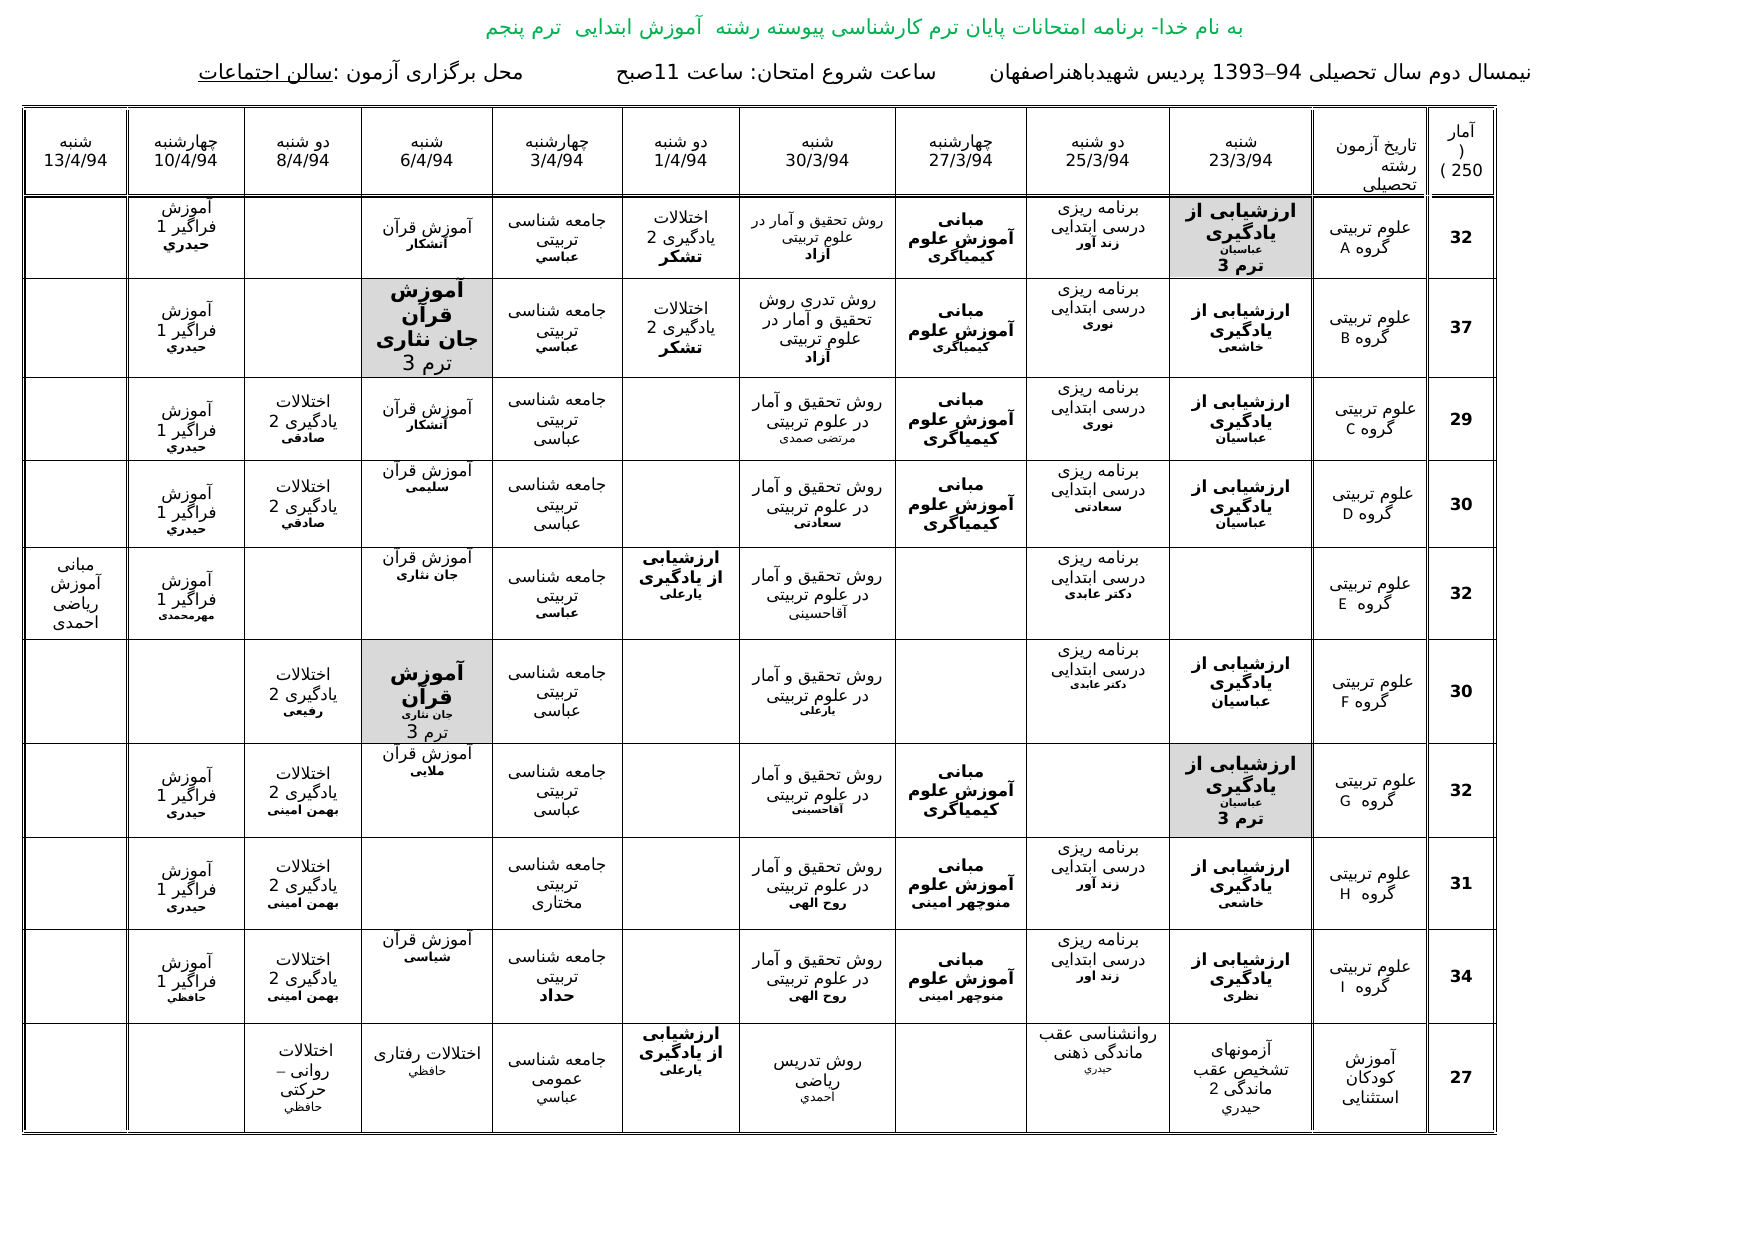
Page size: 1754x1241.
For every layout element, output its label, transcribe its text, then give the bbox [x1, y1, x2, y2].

table_cell مبانی آموزش علوم کیمیاگری [896, 744, 1026, 837]
table_cell روش تحقیق و آمار در علوم تربیتی روح الهی [740, 838, 895, 929]
table_cell برنامه ریزی درسی ابتدایی زند اور [1027, 930, 1169, 1023]
table_cell روش تحقیق و آمار در علوم تربیتی مرتضی صمدی [740, 378, 895, 460]
table_cell ارزشیابی از یادگیری خاشعی [1170, 838, 1311, 929]
table_cell جامعه شناسی تربیتی مختاری [493, 838, 622, 929]
table_cell روش تحقیق و آمار در علوم تربیتی آزاد [740, 198, 895, 277]
table_cell اختلالات یادگیری 2 صادقی [245, 378, 361, 460]
table_cell علوم تربیتی گروه F [1314, 640, 1426, 743]
table_cell روش تحقیق و آمار در علوم تربیتی آقاحسینی [740, 744, 895, 837]
table_cell ارزشیابی از یادگیری عباسيان [1170, 461, 1311, 547]
table_cell روانشناسی عقب ماندگی ذهنی حيدري [1027, 1024, 1169, 1132]
table_cell روش تحقیق و آمار در علوم تربیتی سعادتی [740, 461, 895, 547]
table_cell روش تدری روش تحقیق و آمار در علوم تربیتی آزاد [740, 279, 895, 377]
table_cell 32 [1429, 744, 1493, 837]
table_cell [129, 640, 244, 743]
table_cell اختلالات رفتاری حافظي [362, 1024, 492, 1132]
table_cell اختلالات روانی – حرکتی حافظي [245, 1024, 361, 1132]
table_cell اختلالات یادگیری 2 رفیعی [245, 640, 361, 743]
text نیمسال دوم سال تحصیلی 94–1393 پردیس شهیدباهنراصفهان ساعت شروع امتحان: ساعت 11صبح محل برگزاری آزمون :سالن اجتماعات [103, 60, 1627, 84]
table_cell آموزش فراگیر 1 حيدري [129, 279, 244, 377]
table_cell آموزش فراگیر 1 حيدري [129, 198, 244, 277]
table_cell جامعه شناسی تربیتی عباسی [493, 640, 622, 743]
table_cell جامعه شناسی عمومی عباسي [493, 1024, 622, 1132]
table_cell 27 [1429, 1024, 1495, 1132]
table_cell [623, 461, 739, 547]
table_cell 30 [1429, 640, 1493, 743]
table_header چهارشنبه 10/4/94 [128, 108, 244, 194]
table_cell ارزشیابی از یادگیری خاشعی [1170, 279, 1311, 377]
table_cell [623, 378, 739, 460]
table_cell [1170, 548, 1311, 639]
table_cell آموزش قرآن جان نثاری ترم 3 [362, 279, 492, 377]
table_cell [896, 1024, 1026, 1132]
table_cell اختلالات یادگیری 2 بهمن امینی [245, 930, 361, 1023]
table_cell آموزش قرآن ملایی [362, 744, 492, 837]
table_cell [623, 640, 739, 743]
table_cell برنامه ریزی درسی ابتدایی نوری [1027, 378, 1169, 460]
table_cell [896, 548, 1026, 639]
table_cell آموزش قرآن آتشکار [362, 378, 492, 460]
table_cell مبانی آموزش علوم منوچهر امینی [896, 838, 1026, 929]
table_cell [26, 461, 126, 547]
table_cell [623, 744, 739, 837]
table_cell آموزش فراگیر 1 حيدري [129, 378, 244, 460]
table_cell آموزش قرآن آتشکار [362, 198, 492, 277]
table_cell اختلالات یادگیری 2 بهمن امینی [245, 838, 361, 929]
table_cell علوم تربیتی گروه A [1313, 194, 1428, 277]
table_cell آموزش قرآن شیاسی [362, 930, 492, 1023]
table_cell [245, 548, 361, 639]
table_cell روش تحقیق و آمار در علوم تربیتی روح الهی [740, 930, 895, 1023]
table_cell 32 [1428, 194, 1495, 277]
table_cell برنامه ریزی درسی ابتدایی دکتر عابدی [1027, 640, 1169, 743]
table_cell جامعه شناسی تربیتی عباسی [493, 461, 622, 547]
table_cell اختلالات یادگیری 2 صادقي [245, 461, 361, 547]
table_header شنبه 6/4/94 [362, 108, 492, 194]
table_cell علوم تربیتی گروه C [1314, 378, 1426, 460]
table_cell ارزشیابی از یادگیری عباسیان ترم 3 [1170, 198, 1311, 277]
table_cell مبانی آموزش علوم کیمیاگری [896, 198, 1026, 277]
table_header دو شنبه 1/4/94 [623, 108, 739, 194]
table_cell مبانی آموزش علوم کیمیاگری [896, 279, 1026, 377]
table_cell [245, 198, 361, 277]
table_cell برنامه ریزی درسی ابتدایی زند آور [1027, 198, 1169, 277]
table_cell روش تدریس ریاضی احمدي [740, 1024, 895, 1132]
table_cell آموزش فراگیر 1 مهرمحمدی [129, 548, 244, 639]
table_cell آموزش فراگیر 1 حیدری [129, 744, 244, 837]
table_cell جامعه شناسی تربیتی حداد [493, 930, 622, 1023]
table_cell 31 [1429, 838, 1493, 929]
table_cell آموزش قرآن جان نثاری [362, 548, 492, 639]
table_cell [1027, 744, 1169, 837]
table_cell آموزش فراگیر 1 حیدری [129, 838, 244, 929]
table_cell 32 [1429, 548, 1493, 639]
table_cell [26, 838, 126, 929]
table_cell [26, 640, 126, 743]
text به نام خدا- برنامه امتحانات پایان ترم کارشناسی پیوسته رشته آموزش ابتدایی ترم پنجم [103, 15, 1627, 39]
table_cell ارزشیابی از یادگیری عباسيان [1170, 378, 1311, 460]
table_cell اختلالات یادگیری 2 بهمن امینی [245, 744, 361, 837]
table_cell 34 [1429, 930, 1493, 1023]
table_cell مبانی آموزش علوم کیمیاگری [896, 378, 1026, 460]
table_cell اختلالات یادگیری 2 تشکر [623, 279, 739, 377]
table_header چهارشنبه 3/4/94 [493, 108, 622, 194]
table_header تاریخ آزمون رشته تحصیلی [1313, 108, 1426, 194]
table_cell جامعه شناسی تربیتی عباسي [493, 198, 622, 277]
table_cell [623, 838, 739, 929]
table_cell 37 [1429, 279, 1493, 377]
table_cell [26, 198, 126, 277]
table_cell جامعه شناسی تربیتی عباسی [493, 548, 622, 639]
table_cell مبانی آموزش علوم منوچهر امینی [896, 930, 1026, 1023]
table_header دو شنبه 25/3/94 [1027, 108, 1169, 194]
table_cell روش تحقیق و آمار در علوم تربیتی یارعلی [740, 640, 895, 743]
table_cell علوم تربیتی گروه H [1314, 838, 1426, 929]
table_cell [26, 279, 126, 377]
table_cell برنامه ریزی درسی ابتدایی دکتر عابدی [1027, 548, 1169, 639]
table_header شنبه 13/4/94 [24, 108, 127, 194]
table_cell [896, 640, 1026, 743]
table_cell ارزشیابی از یادگیری نظری [1170, 930, 1311, 1023]
table_cell [128, 1024, 244, 1132]
table_cell [362, 838, 492, 929]
table_header چهارشنبه 27/3/94 [896, 108, 1026, 194]
table_cell [24, 1024, 127, 1132]
table_cell علوم تربیتی گروه I [1314, 930, 1426, 1023]
table_cell ارزشیابی از یادگیری یارعلی [623, 548, 739, 639]
table_cell آموزش قرآن جان نثاری ترم 3 [362, 640, 492, 743]
table_cell [26, 378, 126, 460]
table_cell آزمونهای تشخیص عقب ماندگی 2 حيدري [1170, 1024, 1313, 1132]
table_cell آموزش کودکان استثنایی [1313, 1024, 1426, 1132]
table_cell [26, 930, 126, 1023]
table_cell علوم تربیتی گروه B [1314, 279, 1426, 377]
table_header شنبه 30/3/94 [740, 108, 895, 194]
table_cell آموزش فراگیر 1 حيدري [129, 461, 244, 547]
table_header آمار (250 ) [1428, 106, 1495, 194]
table_cell آموزش فراگیر 1 حافظي [129, 930, 244, 1023]
table_cell برنامه ریزی درسی ابتدایی زند آور [1027, 838, 1169, 929]
table_cell روش تحقیق و آمار در علوم تربیتی آقاحسینی [740, 548, 895, 639]
table_cell [623, 930, 739, 1023]
table_cell علوم تربیتی گروه D [1314, 461, 1426, 547]
table_cell ارزشیابی از یادگیری عباسيان [1170, 640, 1311, 743]
table_cell 30 [1429, 461, 1493, 547]
table_cell برنامه ریزی درسی ابتدایی نوری [1027, 279, 1169, 377]
table_header شنبه 23/3/94 [1169, 106, 1313, 194]
table_cell 29 [1429, 378, 1493, 460]
table_cell جامعه شناسی تربیتی عباسی [493, 744, 622, 837]
table_cell جامعه شناسی تربیتی عباسی [493, 378, 622, 460]
table_cell مبانی آموزش ریاضی احمدی [26, 548, 126, 639]
table_cell [245, 279, 361, 377]
table_cell علوم تربیتی گروه E [1314, 548, 1426, 639]
table_cell [26, 744, 126, 837]
table_cell ارزشیابی از یادگیری یارعلی [623, 1024, 739, 1132]
table_cell اختلالات یادگیری 2 تشکر [623, 198, 739, 277]
table_cell آموزش قرآن سلیمی [362, 461, 492, 547]
table_cell جامعه شناسی تربیتی عباسي [493, 279, 622, 377]
table_cell مبانی آموزش علوم کیمیاگری [896, 461, 1026, 547]
table_cell علوم تربیتی گروه G [1314, 744, 1426, 837]
table_header دو شنبه 8/4/94 [245, 108, 361, 194]
table_cell ارزشیابی از یادگیری عباسیان ترم 3 [1170, 744, 1311, 837]
table_cell برنامه ریزی درسی ابتدایی سعادتی [1027, 461, 1169, 547]
